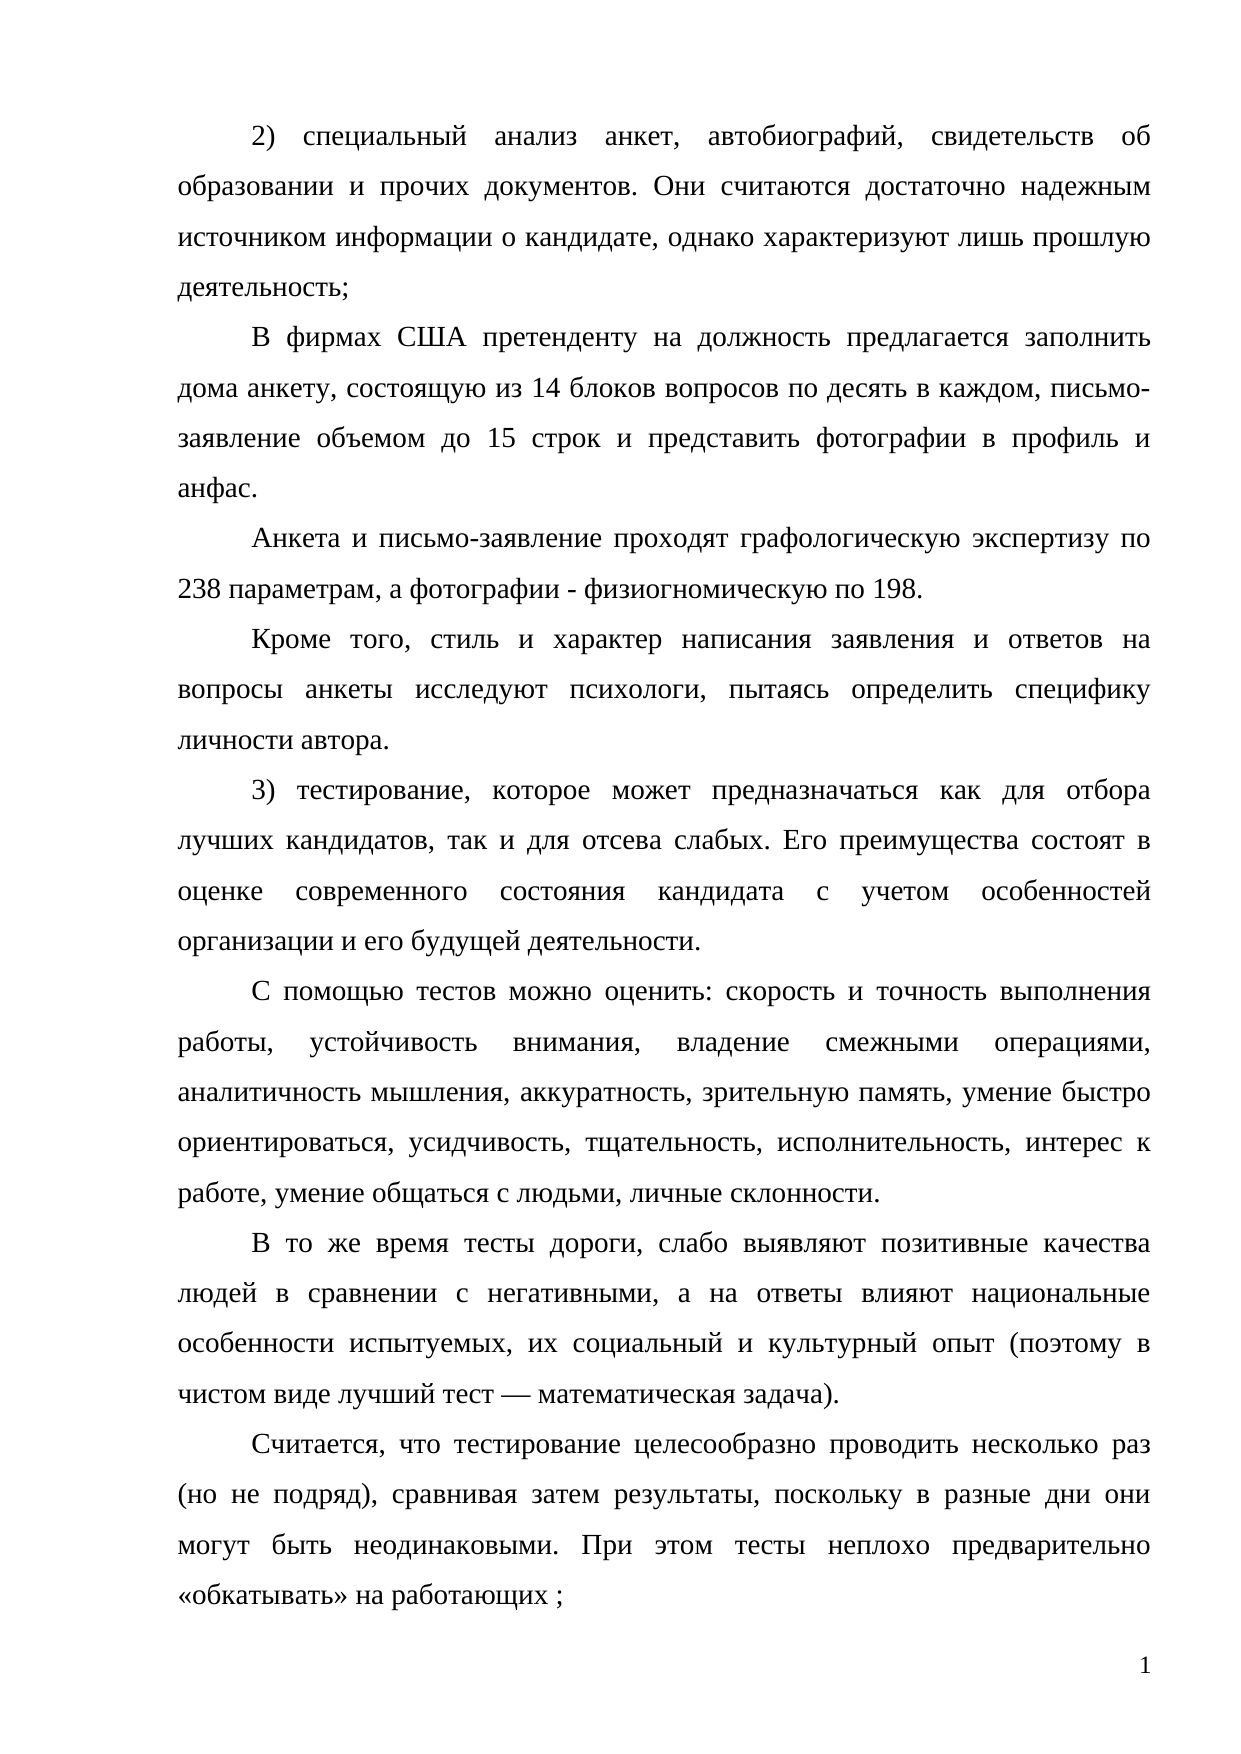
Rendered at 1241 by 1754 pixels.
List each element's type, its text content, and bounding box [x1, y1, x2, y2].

text 2) специальный анализ анкет, автобиографий, свидетельств об образовании и прочих документов. Они считаются достаточно надежным источником информации о кандидате, однако характеризуют лишь прошлую деятельность; [177, 118, 1152, 303]
text Кроме того, стиль и характер написания заявления и ответов на вопросы анкеты исследуют психологи, пытаясь определить специфику личности автора. [177, 621, 1152, 755]
text Анкета и письмо-заявление проходят графологическую экспертизу по 238 параметрам, а фотографии - физиогномическую по 198. [177, 521, 1152, 604]
text 3) тестирование, которое может предназначаться как для отбора лучших кандидатов, так и для отсева слабых. Его преимущества состоят в оценке современного состояния кандидата с учетом особенностей организации и его будущей деятельности. [177, 772, 1152, 957]
text В фирмах США претенденту на должность предлагается заполнить дома анкету, состоящую из 14 блоков вопросов по десять в каждом, письмо-заявление объемом до 15 строк и представить фотографии в профиль и анфас. [177, 319, 1152, 504]
text Считается, что тестирование целесообразно проводить несколько раз (но не подряд), сравнивая затем результаты, поскольку в разные дни они могут быть неодинаковыми. При этом тесты неплохо предварительно «обкатывать» на работающих ; [177, 1426, 1152, 1611]
text В то же время тесты дороги, слабо выявляют позитивные качества людей в сравнении с негативными, а на ответы влияют национальные особенности испытуемых, их социальный и культурный опыт (поэтому в чистом виде лучший тест — математическая задача). [177, 1225, 1152, 1409]
text С помощью тестов можно оценить: скорость и точность выполнения работы, устойчивость внимания, владение смежными операциями, аналитичность мышления, аккуратность, зрительную память, умение быстро ориентироваться, усидчивость, тщательность, исполнительность, интерес к работе, умение общаться с людьми, личные склонности. [177, 973, 1152, 1208]
